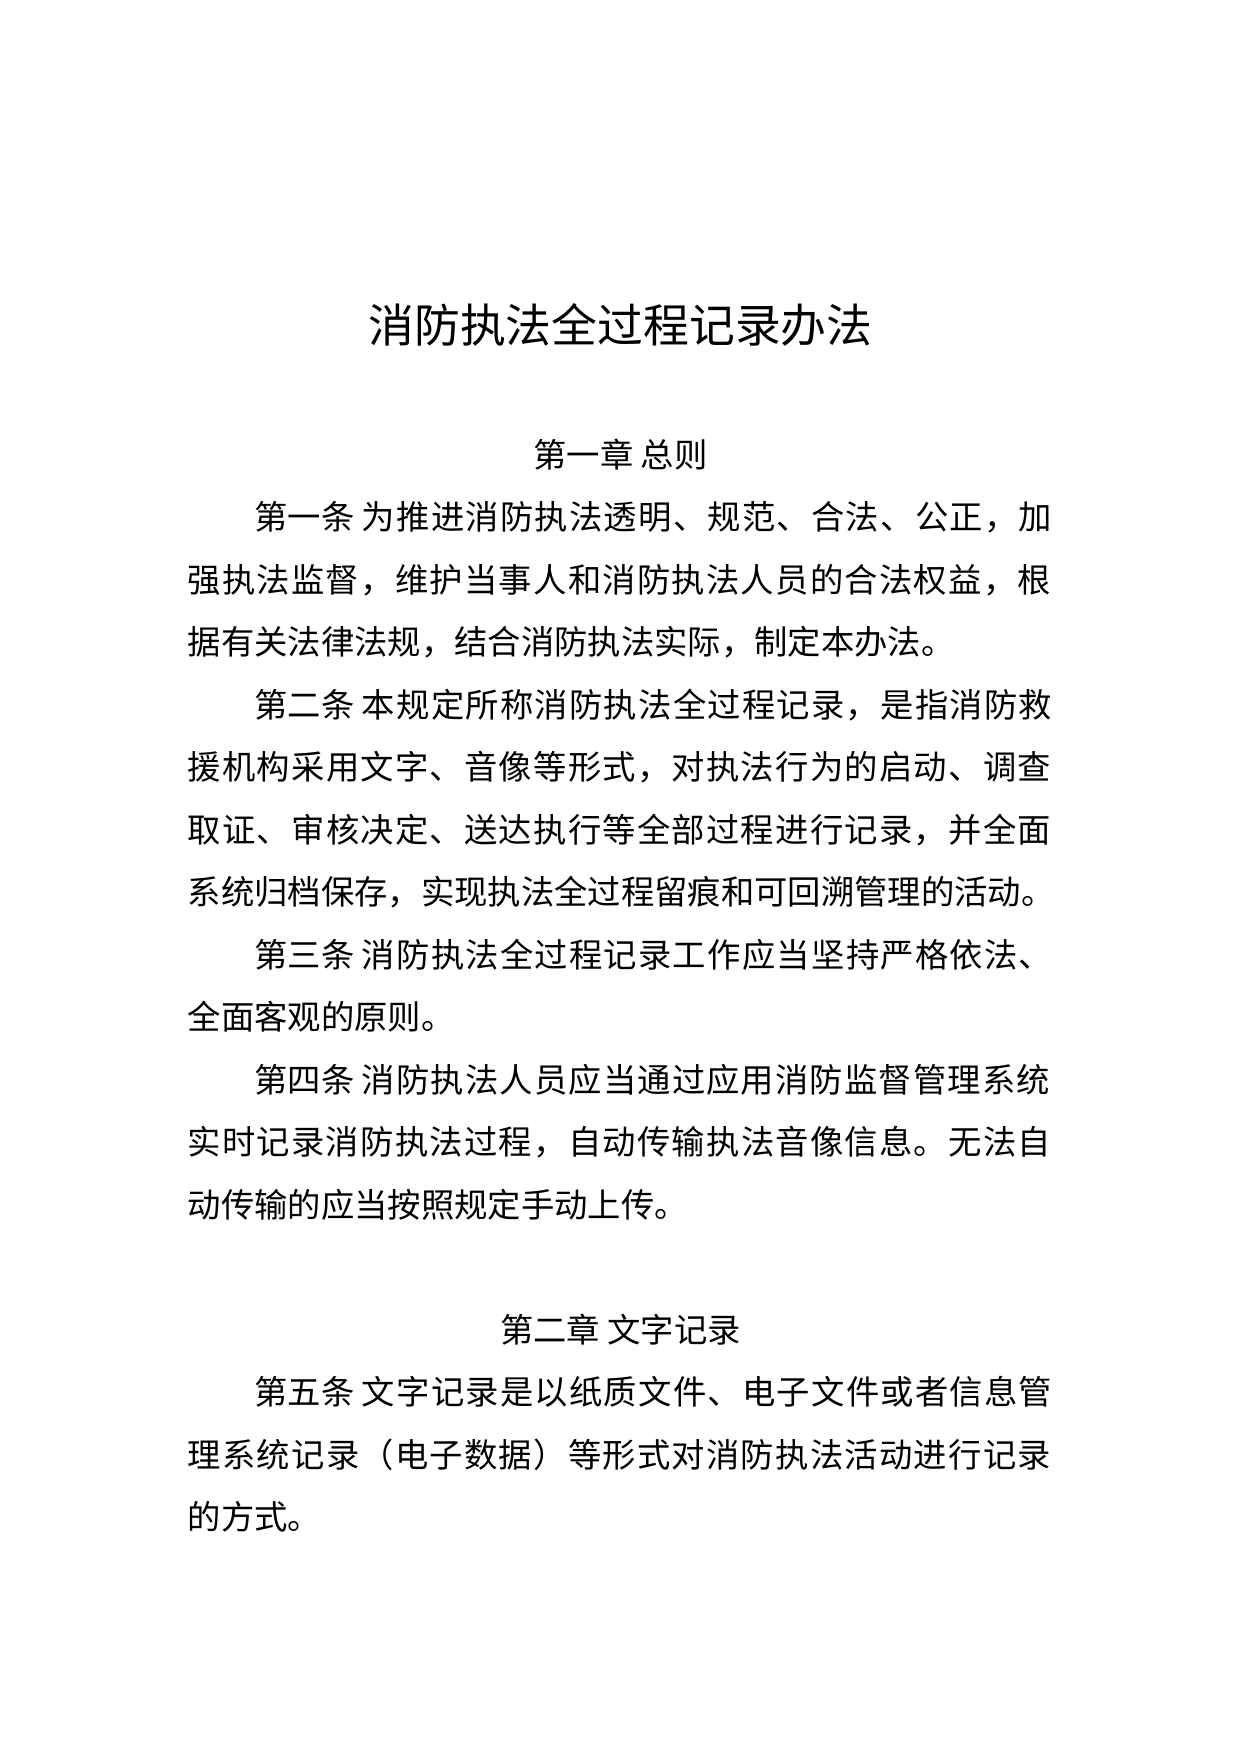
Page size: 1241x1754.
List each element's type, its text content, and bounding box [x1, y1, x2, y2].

list 为推进消防执法透明、规范、合法、公正，加强执法监督，维护当事人和消防执法人员的合法权益，根据有关法律法规，结合消防执法实际，制定本办法。 [187, 479, 1053, 667]
list 消防执法全过程记录工作应当坚持严格依法、全面客观的原则。 [187, 917, 1053, 1042]
list 文字记录 [187, 1292, 1053, 1354]
list 本规定所称消防执法全过程记录，是指消防救援机构采用文字、音像等形式，对执法行为的启动、调查取证、审核决定、送达执行等全部过程进行记录，并全面系统归档保存，实现执法全过程留痕和可回溯管理的活动。 [187, 667, 1053, 917]
list 文字记录是以纸质文件、电子文件或者信息管理系统记录（电子数据）等形式对消防执法活动进行记录的方式。 [187, 1354, 1053, 1542]
list 消防执法人员应当通过应用消防监督管理系统，实时记录消防执法过程，自动传输执法音像信息。无法自动传输的应当按照规定手动上传。 [187, 1042, 1053, 1229]
text 消防执法全过程记录办法 [187, 292, 1053, 354]
list 总则 [187, 417, 1053, 479]
